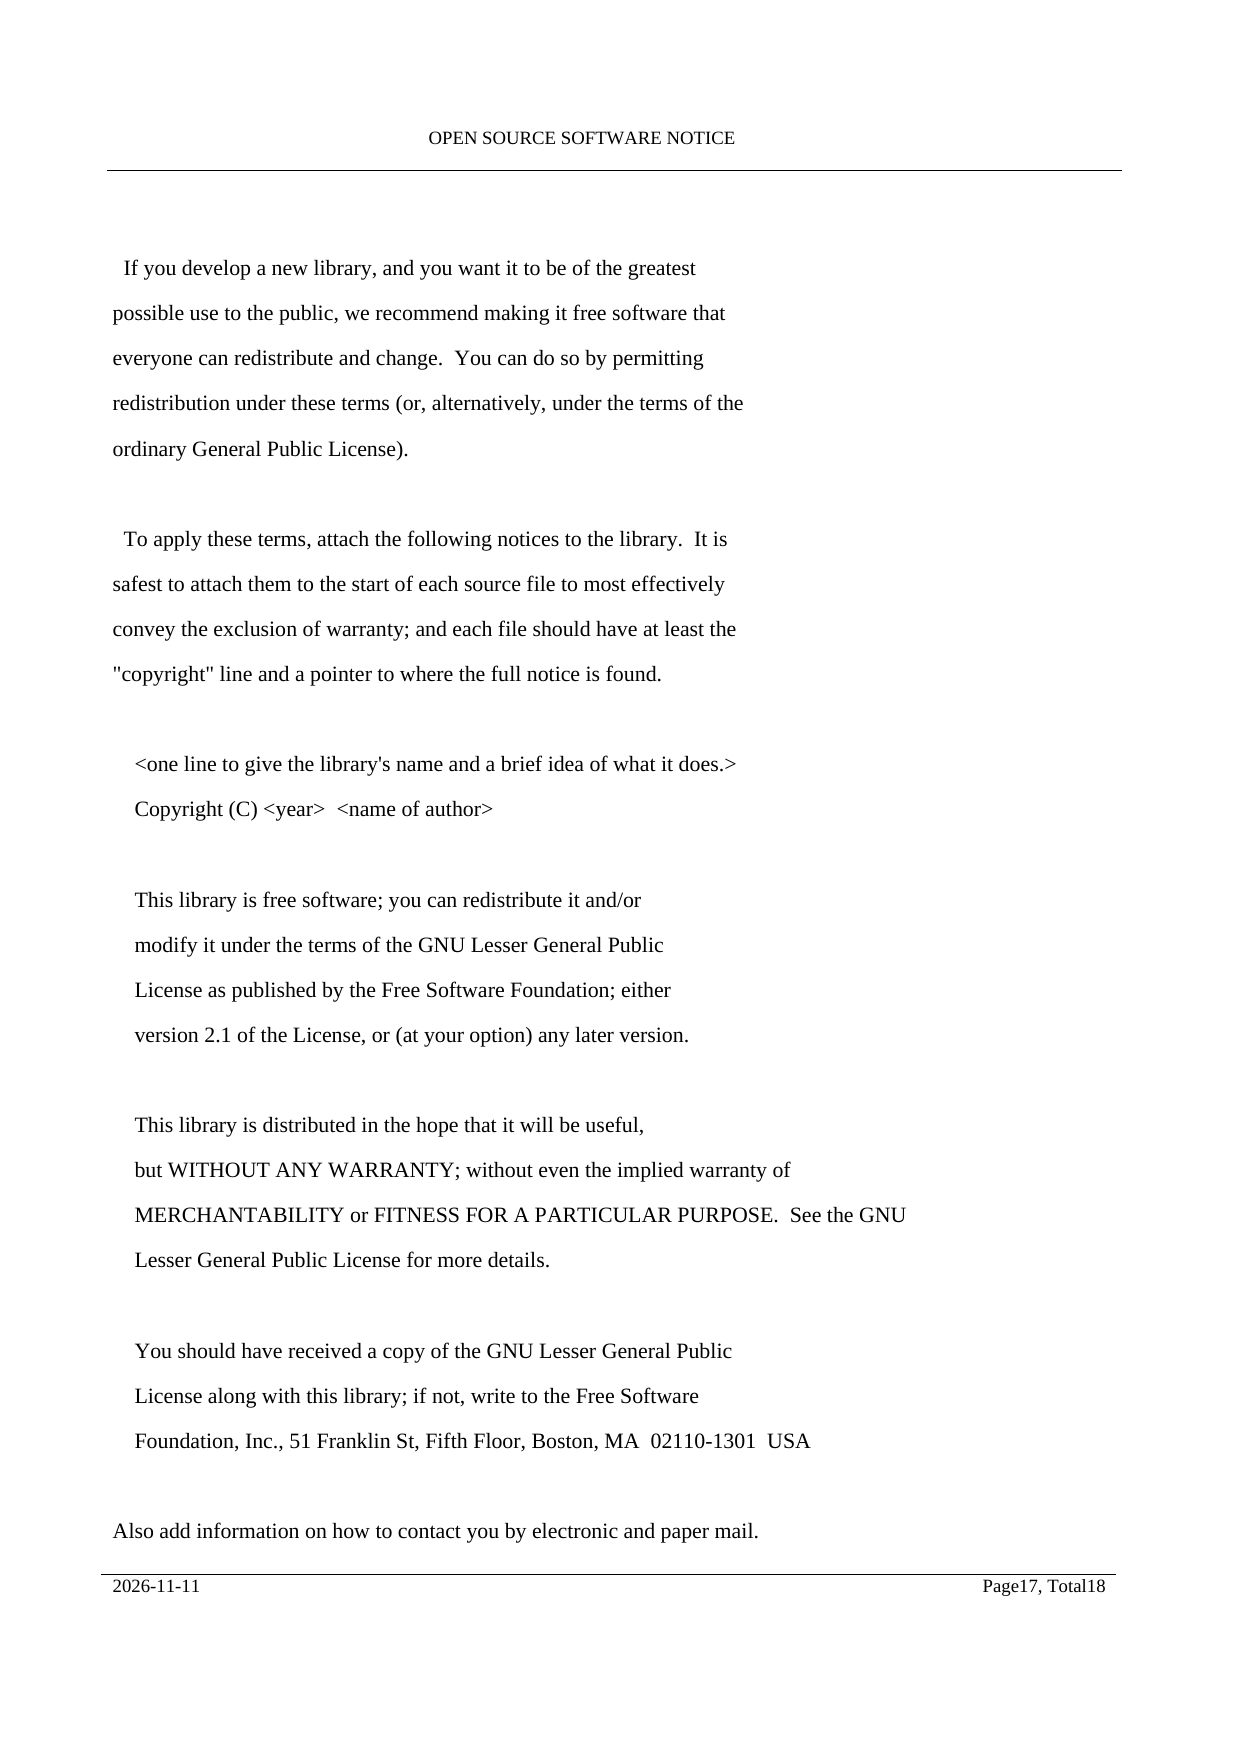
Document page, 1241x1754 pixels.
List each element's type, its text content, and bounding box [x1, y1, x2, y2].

text MERCHANTABILITY or FITNESS FOR A PARTICULAR PURPOSE. See the GNU [112, 1199, 1128, 1231]
text This library is distributed in the hope that it will be useful, [112, 1108, 1128, 1141]
text possible use to the public, we recommend making it free software that [112, 297, 1128, 329]
text modify it under the terms of the GNU Lesser General Public [112, 928, 1128, 961]
text but WITHOUT ANY WARRANTY; without even the implied warranty of [112, 1153, 1128, 1186]
text Lesser General Public License for more details. [112, 1244, 1128, 1276]
text License as published by the Free Software Foundation; either [112, 973, 1128, 1006]
text redistribution under these terms (or, alternatively, under the terms of the [112, 387, 1128, 419]
text To apply these terms, attach the following notices to the library. It is [112, 522, 1128, 554]
text This library is free software; you can redistribute it and/or [112, 883, 1128, 915]
text ordinary General Public License). [112, 432, 1128, 464]
text "copyright" line and a pointer to where the full notice is found. [112, 657, 1128, 690]
text <one line to give the library's name and a brief idea of what it does.> [112, 748, 1128, 780]
text If you develop a new library, and you want it to be of the greatest [112, 251, 1128, 284]
text License along with this library; if not, write to the Free Software [112, 1379, 1128, 1412]
text Foundation, Inc., 51 Franklin St, Fifth Floor, Boston, MA 02110-1301 USA [112, 1424, 1128, 1457]
text You should have received a copy of the GNU Lesser General Public [112, 1334, 1128, 1366]
text version 2.1 of the License, or (at your option) any later version. [112, 1018, 1128, 1051]
text safest to attach them to the start of each source file to most effectively [112, 567, 1128, 600]
text Also add information on how to contact you by electronic and paper mail. [112, 1514, 1128, 1547]
text convey the exclusion of warranty; and each file should have at least the [112, 612, 1128, 645]
text Copyright (C) <year> <name of author> [112, 793, 1128, 825]
text everyone can redistribute and change. You can do so by permitting [112, 342, 1128, 374]
